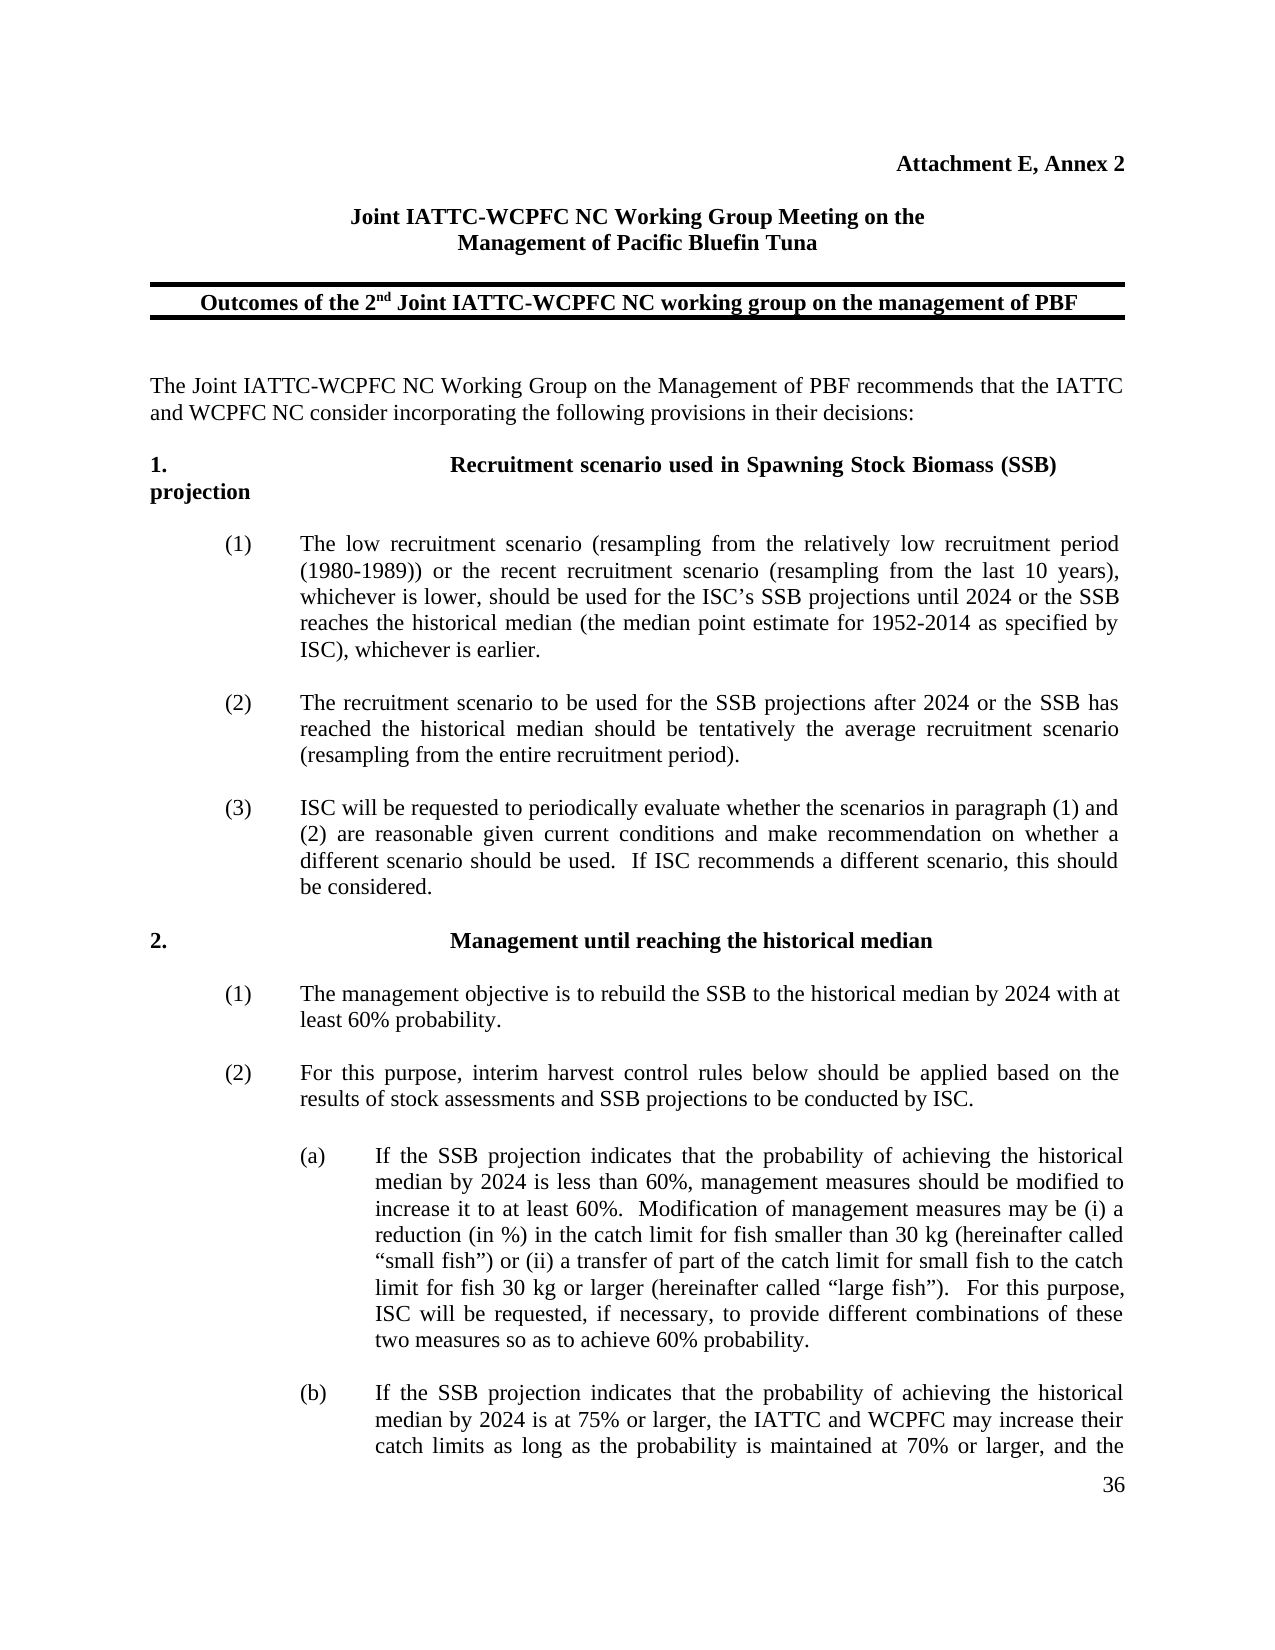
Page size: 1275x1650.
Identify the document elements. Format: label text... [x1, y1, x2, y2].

text Attachment E, Annex 2 [150, 150, 1125, 176]
text Outcomes of the 2nd Joint IATTC-WCPFC NC working group on the management of PBF [150, 287, 1125, 315]
list Recruitment scenario used in Spawning Stock Biomass (SSB) projection [150, 451, 1058, 504]
list ISC will be requested to periodically evaluate whether the scenarios in paragraph (1) and (2) are reasonable given current conditions and make recommendation on whether a different scenario should be used. If ISC recommends a different scenario, this should be considered. [225, 794, 1120, 899]
text Management of Pacific Bluefin Tuna [150, 229, 1125, 255]
list The recruitment scenario to be used for the SSB projections after 2024 or the SSB has reached the historical median should be tentatively the average recruitment scenario (resampling from the entire recruitment period). [225, 688, 1120, 768]
text The Joint IATTC-WCPFC NC Working Group on the Management of PBF recommends that the IATTC and WCPFC NC consider incorporating the following provisions in their decisions: [150, 372, 1125, 425]
list The low recruitment scenario (resampling from the relatively low recruitment period (1980-1989)) or the recent recruitment scenario (resampling from the last 10 years), whichever is lower, should be used for the ISC’s SSB projections until 2024 or the SSB reaches the historical median (the median point estimate for 1952-2014 as specified by ISC), whichever is earlier. [225, 530, 1120, 662]
list The management objective is to rebuild the SSB to the historical median by 2024 with at least 60% probability. [225, 980, 1120, 1033]
list If the SSB projection indicates that the probability of achieving the historical median by 2024 is less than 60%, management measures should be modified to increase it to at least 60%. Modification of management measures may be (i) a reduction (in %) in the catch limit for fish smaller than 30 kg (hereinafter called “small fish”) or (ii) a transfer of part of the catch limit for small fish to the catch limit for fish 30 kg or larger (hereinafter called “large fish”). For this purpose, ISC will be requested, if necessary, to provide different combinations of these two measures so as to achieve 60% probability. [300, 1142, 1125, 1353]
list Management until reaching the historical median [150, 927, 1058, 954]
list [300, 1379, 1125, 1458]
list For this purpose, interim harvest control rules below should be applied based on the results of stock assessments and SSB projections to be conducted by ISC. [225, 1059, 1120, 1112]
text Joint IATTC-WCPFC NC Working Group Meeting on the [150, 203, 1125, 229]
